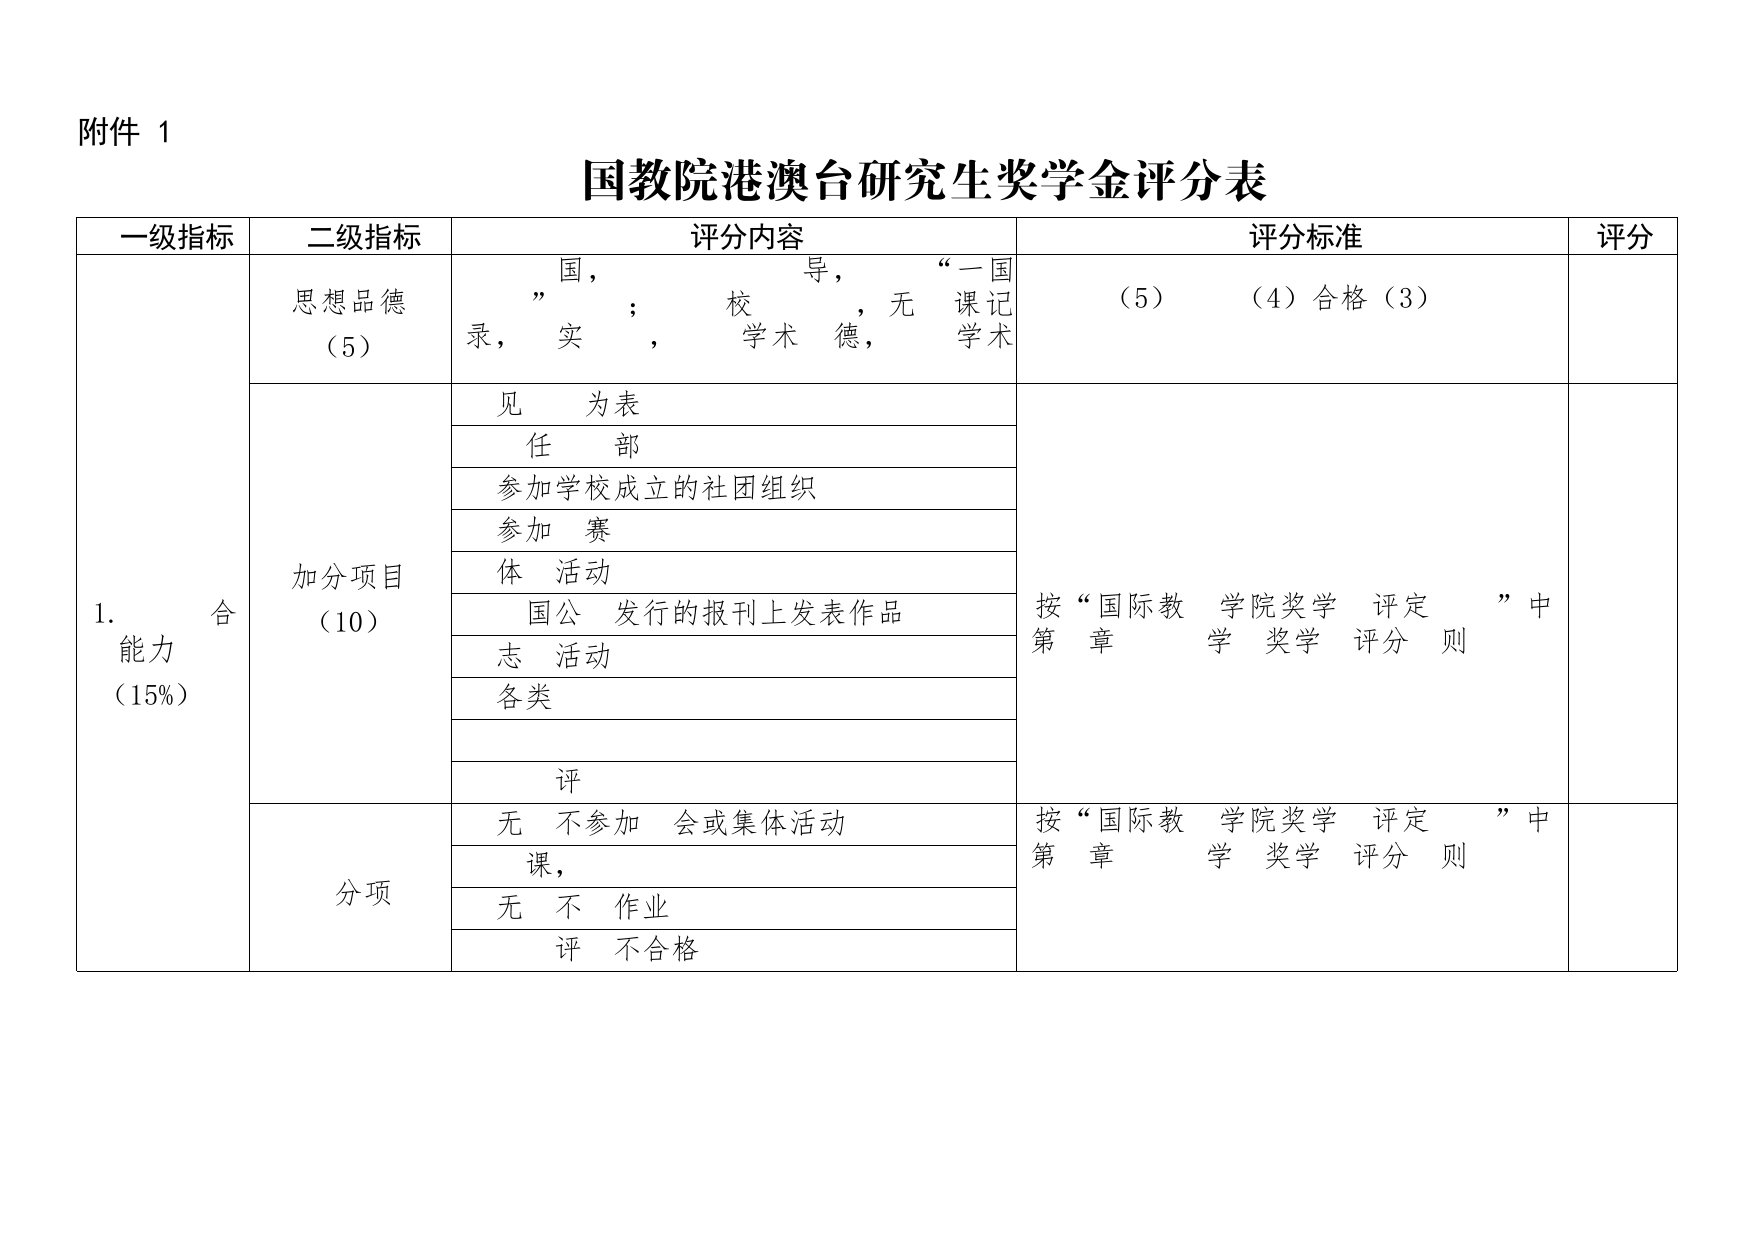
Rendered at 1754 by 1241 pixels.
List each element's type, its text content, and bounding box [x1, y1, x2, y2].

table_cell 旷课，迟到早退 [452, 846, 1016, 887]
table_cell 按“国际教育学院奖学金评定办法”中第五章港澳台学生奖学金评分细则 [1017, 384, 1568, 803]
table_cell 按“国际教育学院奖学金评定办法”中第五章港澳台学生奖学金评分细则 [1017, 804, 1568, 971]
table_cell 思想品德 （5） [250, 255, 451, 383]
table_header 评分 [1569, 218, 1677, 253]
text 附件 1 [77, 116, 1677, 151]
table_cell 无故不参加班会或集体活动 [452, 804, 1016, 844]
text 国教院港澳台研究生奖学金评分表 [581, 157, 1677, 203]
table_cell 综合能力 （15%） [77, 255, 249, 971]
table_cell 体育活动 [452, 552, 1016, 593]
table_cell 加分项目 （10） [250, 384, 451, 803]
table_cell 志愿活动 [452, 636, 1016, 677]
table_cell 扣分项 [250, 804, 451, 971]
table_cell 参加学校成立的社团组织 [452, 468, 1016, 509]
table_cell [1569, 255, 1677, 383]
table_cell 无故不交作业 [452, 888, 1016, 928]
table_cell 热爱祖国，拥护共产党领导，拥护“一国两制”方针；遵守校规法规，无旷课记录，诚实守信，遵守学术道德，恪守学术规范 [452, 255, 1016, 383]
table_cell 参加比赛 [452, 510, 1016, 551]
table_cell [1569, 804, 1677, 971]
table_header 二级指标 [250, 218, 451, 253]
table_cell 见义勇为表彰 [452, 384, 1016, 425]
table_header 一级指标 [77, 218, 249, 253]
table_cell [1569, 384, 1677, 803]
table_cell 各类讲座 [452, 678, 1016, 719]
table_cell 担任班干部 [452, 426, 1016, 467]
table_cell 宿舍评比 [452, 762, 1016, 803]
table_cell 优秀（5）良好（4）合格（3） [1017, 255, 1568, 383]
table_cell 宿舍评比不合格 [452, 930, 1016, 971]
table_header 评分标准 [1017, 218, 1568, 253]
table_header 评分内容 [452, 218, 1016, 253]
table_cell 全国公开发行的报刊上发表作品 [452, 594, 1016, 635]
table_cell 献血 [452, 720, 1016, 761]
